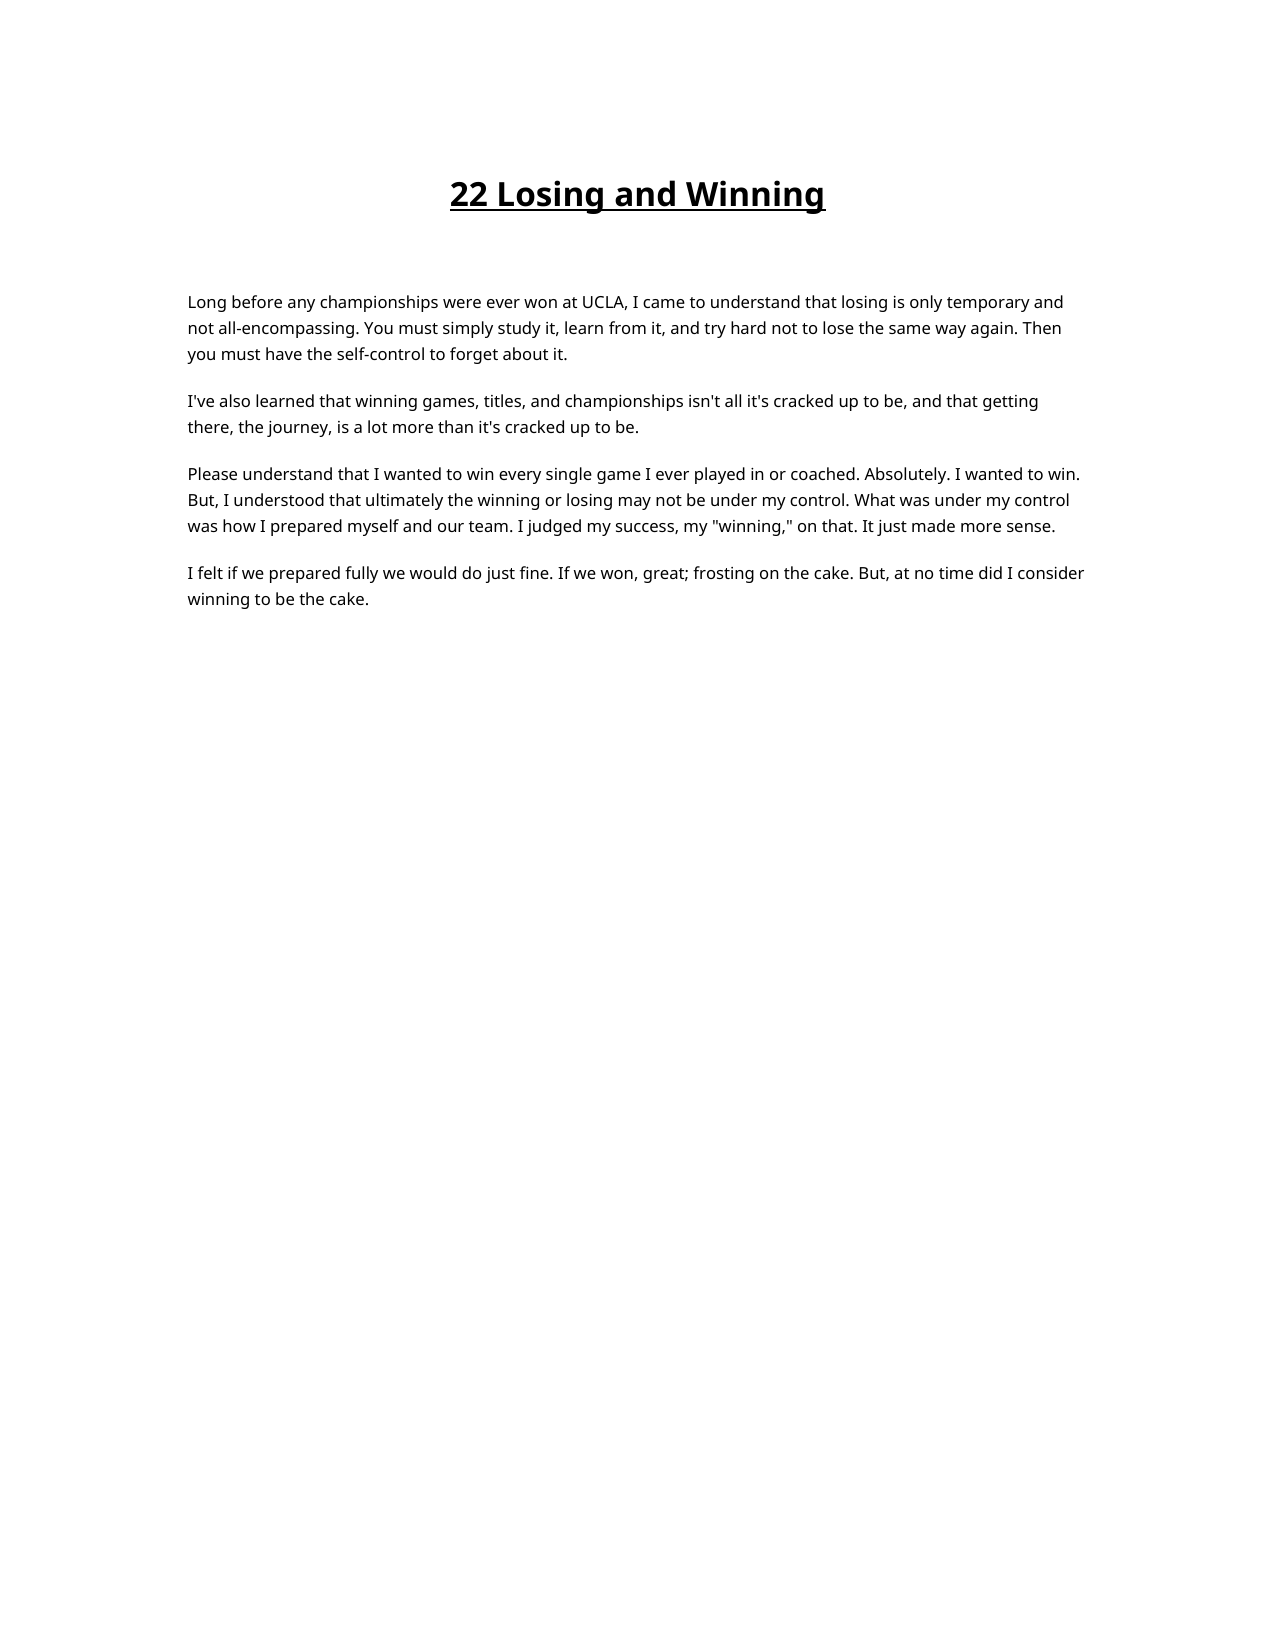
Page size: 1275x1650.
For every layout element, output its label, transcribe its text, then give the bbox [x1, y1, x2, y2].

subtitle 22 Losing and Winning [187, 171, 1087, 216]
text Please understand that I wanted to win every single game I ever played in or coached. Absolutely. I wanted to win. But, I understood that ultimately the winning or losing may not be under my control. What was under my control was how I prepared myself and our team. I judged my success, my "winning," on that. It just made more sense. [187, 463, 1087, 537]
text I felt if we prepared fully we would do just fine. If we won, great; frosting on the cake. But, at no time did I consider winning to be the cake. [187, 562, 1087, 610]
text Long before any championships were ever won at UCLA, I came to understand that losing is only temporary and not all-encompassing. You must simply study it, learn from it, and try hard not to lose the same way again. Then you must have the self-control to forget about it. [187, 291, 1087, 366]
text I've also learned that winning games, titles, and championships isn't all it's cracked up to be, and that getting there, the journey, is a lot more than it's cracked up to be. [187, 390, 1087, 438]
